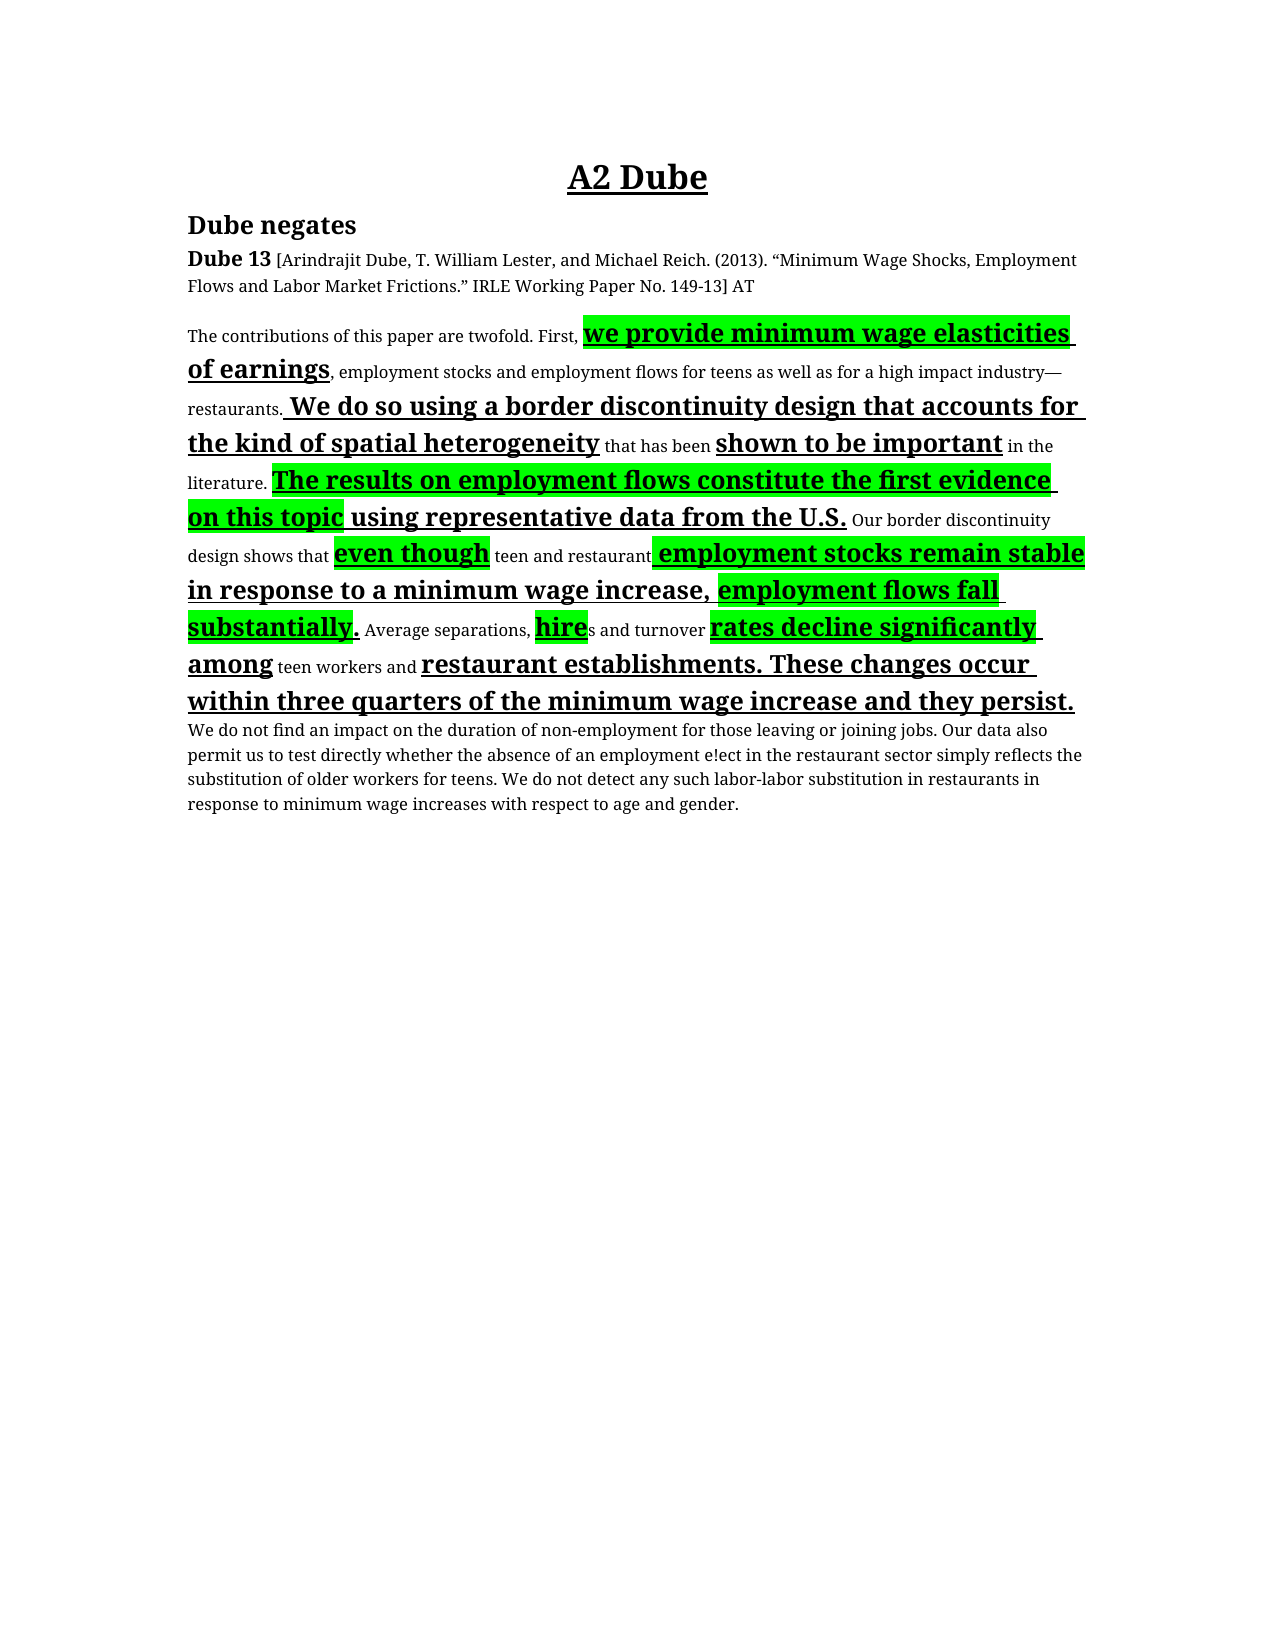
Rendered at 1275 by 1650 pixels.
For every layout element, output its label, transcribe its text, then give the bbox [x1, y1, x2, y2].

text The contributions of this paper are twofold. First, we provide minimum wage elasticities of earnings, employment stocks and employment flows for teens as well as for a high impact industry—restaurants. We do so using a border discontinuity design that accounts for the kind of spatial heterogeneity that has been shown to be important in the literature. The results on employment flows constitute the first evidence on this topic using representative data from the U.S. Our border discontinuity design shows that even though teen and restaurant employment stocks remain stable in response to a minimum wage increase, employment flows fall substantially. Average separations, hires and turnover rates decline significantly among teen workers and restaurant establishments. These changes occur within three quarters of the minimum wage increase and they persist. We do not find an impact on the duration of non-employment for those leaving or joining jobs. Our data also permit us to test directly whether the absence of an employment e!ect in the restaurant sector simply reflects the substitution of older workers for teens. We do not detect any such labor-labor substitution in restaurants in response to minimum wage increases with respect to age and gender. [187, 315, 1087, 815]
subtitle A2 Dube [187, 154, 1087, 199]
subtitle Dube negates [187, 207, 1087, 241]
text Dube 13 [Arindrajit Dube, T. William Lester, and Michael Reich. (2013). “Minimum Wage Shocks, Employment Flows and Labor Market Frictions.” IRLE Working Paper No. 149-13] AT [187, 244, 1087, 297]
